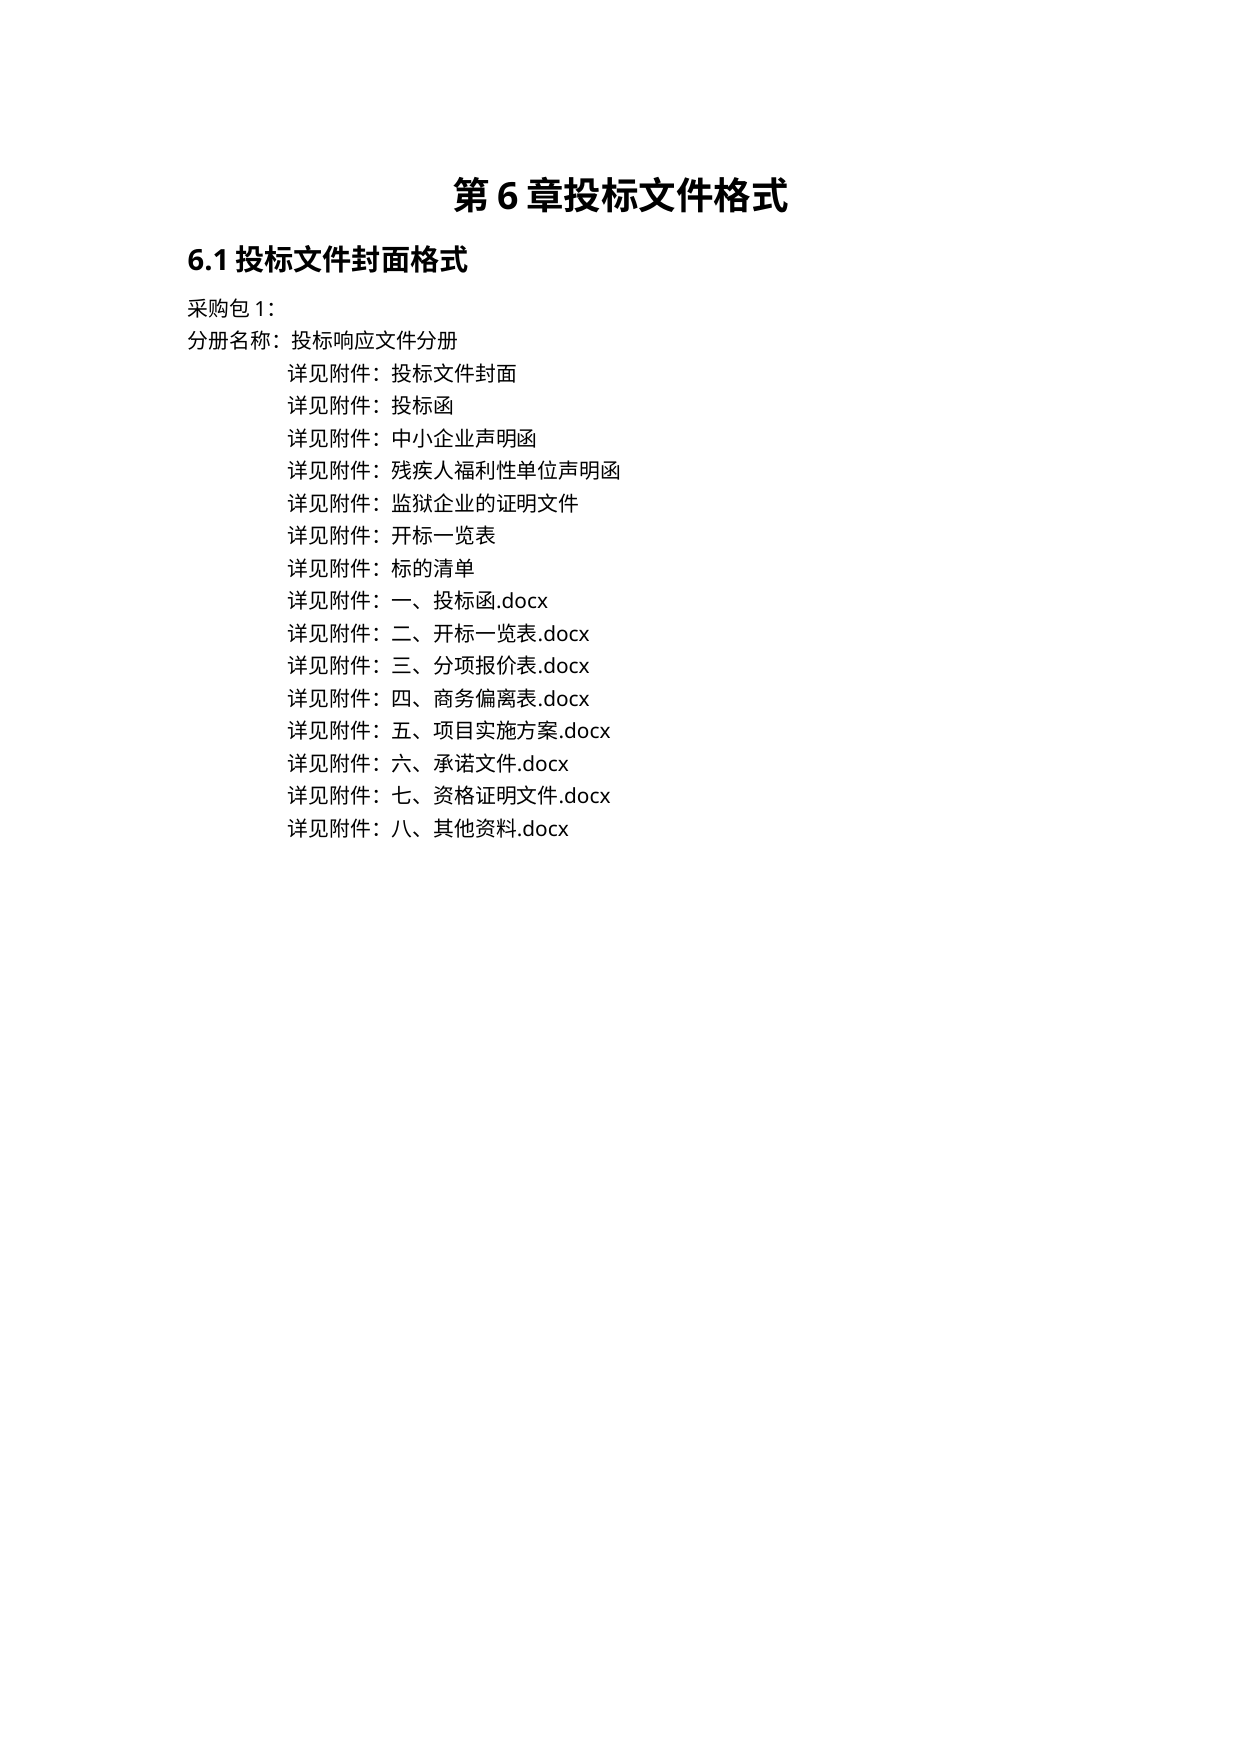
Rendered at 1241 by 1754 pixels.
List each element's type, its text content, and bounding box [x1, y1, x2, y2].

text 详见附件：一、投标函.docx [187, 584, 1053, 617]
text 第6章投标文件格式 [187, 162, 1053, 227]
text 详见附件：六、承诺文件.docx [187, 747, 1053, 779]
text 详见附件：四、商务偏离表.docx [187, 682, 1053, 714]
text 详见附件：五、项目实施方案.docx [187, 714, 1053, 747]
text 分册名称：投标响应文件分册 [187, 324, 1053, 357]
text 详见附件：八、其他资料.docx [187, 812, 1053, 844]
text 详见附件：七、资格证明文件.docx [187, 779, 1053, 812]
text 详见附件：监狱企业的证明文件 [187, 487, 1053, 519]
text 详见附件：中小企业声明函 [187, 422, 1053, 454]
text 详见附件：投标文件封面 [187, 357, 1053, 389]
text 详见附件：三、分项报价表.docx [187, 649, 1053, 682]
text 详见附件：开标一览表 [187, 519, 1053, 552]
text 详见附件：投标函 [187, 389, 1053, 422]
text 详见附件：二、开标一览表.docx [187, 617, 1053, 649]
text 6.1投标文件封面格式 [187, 227, 1053, 292]
text 详见附件：标的清单 [187, 552, 1053, 584]
text 详见附件：残疾人福利性单位声明函 [187, 454, 1053, 487]
text 采购包1： [187, 292, 1053, 324]
